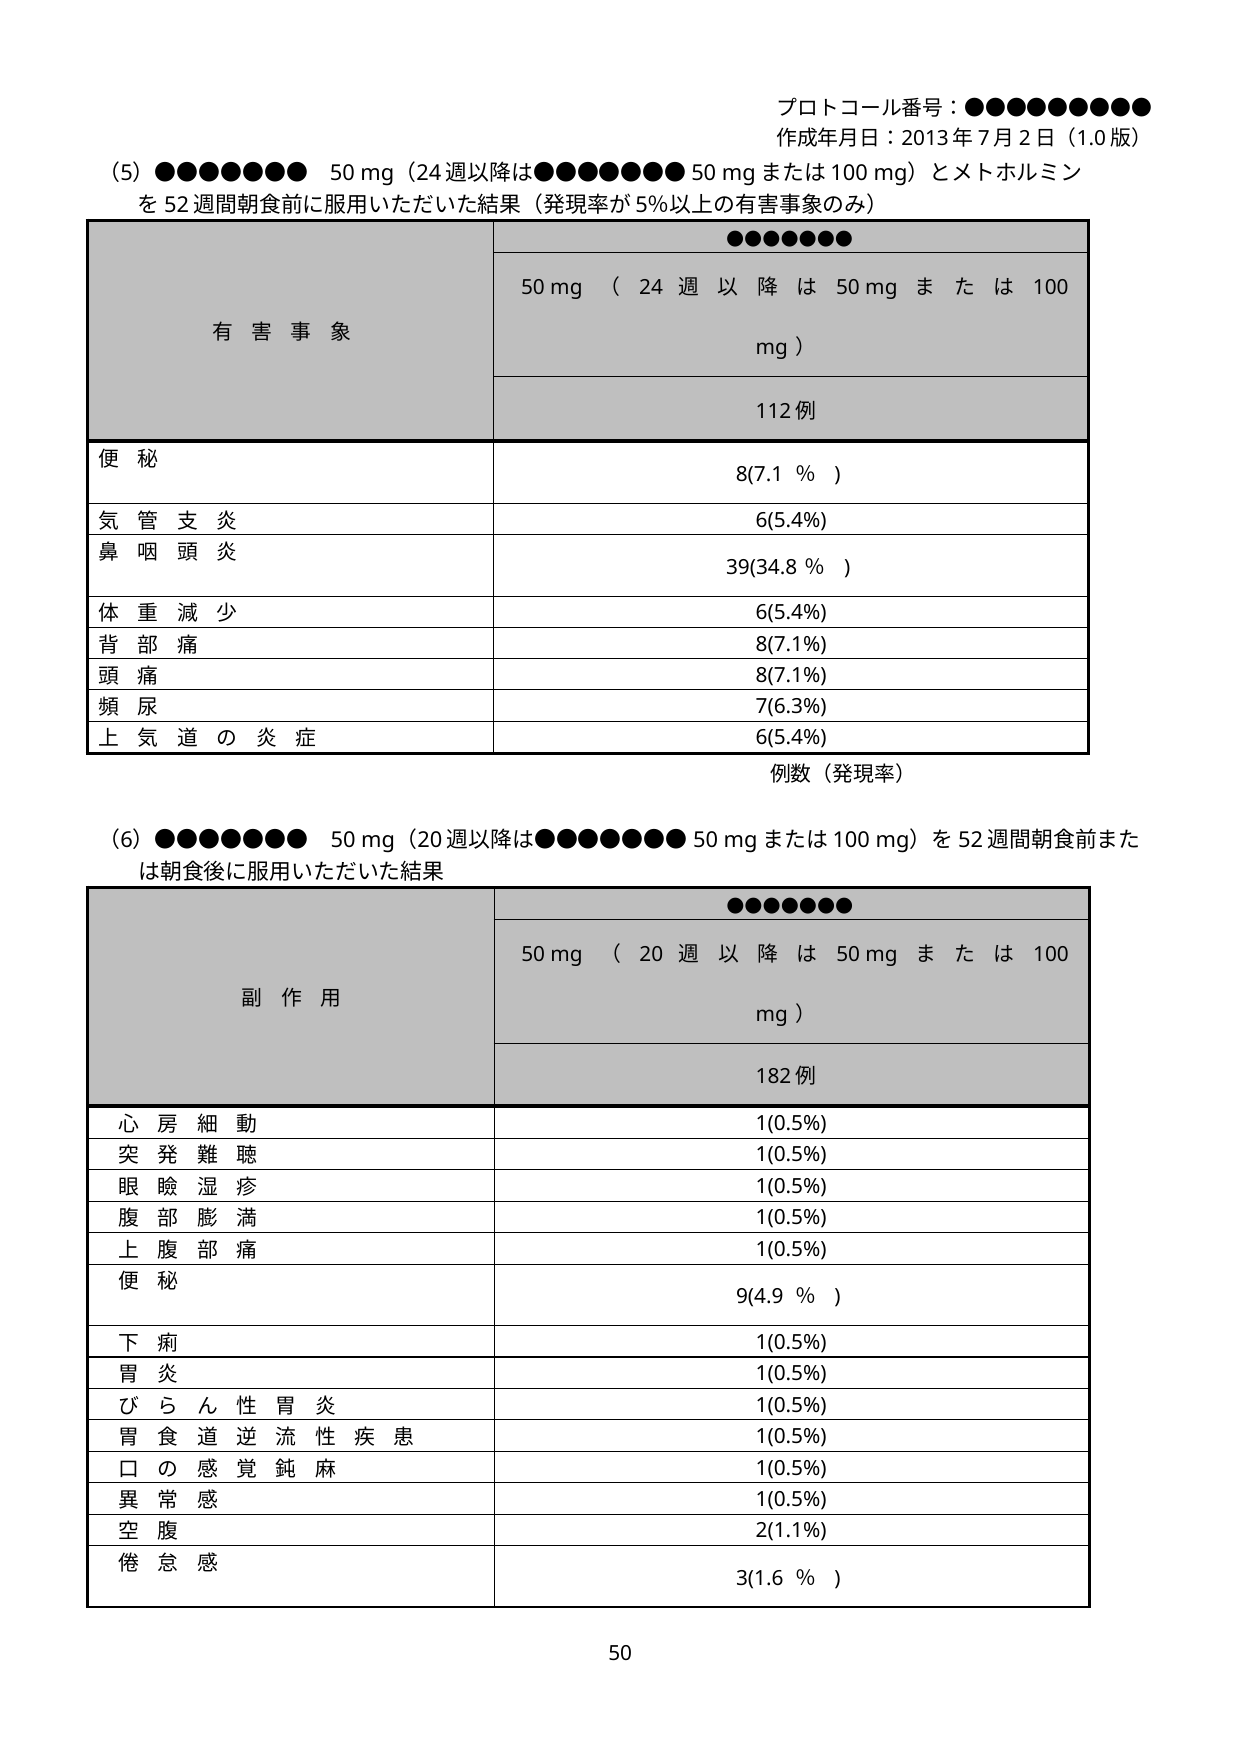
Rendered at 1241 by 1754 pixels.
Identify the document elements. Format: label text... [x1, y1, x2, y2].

table_cell 異常感 [89, 1483, 494, 1514]
table_cell 気管支炎 [89, 504, 493, 534]
table_cell 1(0.5%) [495, 1452, 1088, 1482]
table_cell 背部痛 [89, 628, 493, 658]
text を52週間朝食前に服用いただいた結果（発現率が5％以上の有害事象のみ） [98, 187, 1142, 218]
table_cell 3(1.6％) [495, 1546, 1088, 1606]
table_cell 突発難聴 [89, 1139, 494, 1169]
table_cell 8(7.1%) [494, 659, 1087, 689]
table_cell 9(4.9％) [495, 1265, 1088, 1325]
table_cell 182例 [495, 1044, 1088, 1104]
table_cell 1(0.5%) [495, 1483, 1088, 1514]
table_cell 上気道の炎症 [89, 722, 493, 752]
table_cell 6(5.4%) [494, 597, 1087, 627]
table_cell びらん性胃炎 [89, 1389, 494, 1419]
text 例数（発現率） [98, 761, 1142, 786]
table_cell 胃食道逆流性疾患 [89, 1420, 494, 1451]
table_cell 頭痛 [89, 659, 493, 689]
table_cell 体重減少 [89, 597, 493, 627]
table_cell 頻尿 [89, 690, 493, 721]
table_cell 1(0.5%) [495, 1170, 1088, 1201]
text （6）●●●●●●● 50 mg（20週以降は●●●●●●● 50 mgまたは100 mg）を52週間朝食前または朝食後に服用いただいた結果 [98, 822, 1142, 886]
table_cell 鼻咽頭炎 [89, 535, 493, 596]
table_cell 腹部膨満 [89, 1202, 494, 1232]
table_header 副作用 [89, 889, 494, 1104]
table_cell 胃炎 [89, 1358, 494, 1388]
table_cell 1(0.5%) [495, 1139, 1088, 1169]
table_header ●●●●●●● [494, 222, 1087, 252]
text （5）●●●●●●● 50 mg（24週以降は●●●●●●● 50 mgまたは100 mg）とメトホルミン [98, 155, 1142, 187]
table_cell 8(7.1%) [494, 628, 1087, 658]
table_cell 6(5.4%) [494, 504, 1087, 534]
table_cell 50 mg（24週以降は50 mgまたは100 mg） [494, 253, 1087, 376]
table_cell 心房細動 [89, 1108, 494, 1138]
table_cell 上腹部痛 [89, 1233, 494, 1263]
table_cell 1(0.5%) [495, 1420, 1088, 1451]
table_cell 1(0.5%) [495, 1389, 1088, 1419]
table_cell 1(0.5%) [495, 1108, 1088, 1138]
table_cell 口の感覚鈍麻 [89, 1452, 494, 1482]
table_cell 6(5.4%) [494, 722, 1087, 752]
table_cell 便秘 [89, 1265, 494, 1325]
table_cell 1(0.5%) [495, 1202, 1088, 1232]
table_cell 便秘 [89, 443, 493, 503]
table_cell 1(0.5%) [495, 1233, 1088, 1263]
table_cell 7(6.3%) [494, 690, 1087, 721]
table_cell 1(0.5%) [495, 1358, 1088, 1388]
table_cell 50 mg（20週以降は50 mgまたは100 mg） [495, 920, 1088, 1043]
table_cell 2(1.1%) [495, 1515, 1088, 1545]
table_cell 空腹 [89, 1515, 494, 1545]
table_cell 8(7.1％) [494, 443, 1087, 503]
table_cell 下痢 [89, 1326, 494, 1356]
table_cell 39(34.8％) [494, 535, 1087, 596]
table_cell 眼瞼湿疹 [89, 1170, 494, 1201]
table_header ●●●●●●● [495, 889, 1088, 919]
table_cell 1(0.5%) [495, 1326, 1088, 1356]
table_header 有害事象 [89, 222, 493, 439]
table_cell 倦怠感 [89, 1546, 494, 1606]
table_cell 112例 [494, 377, 1087, 439]
